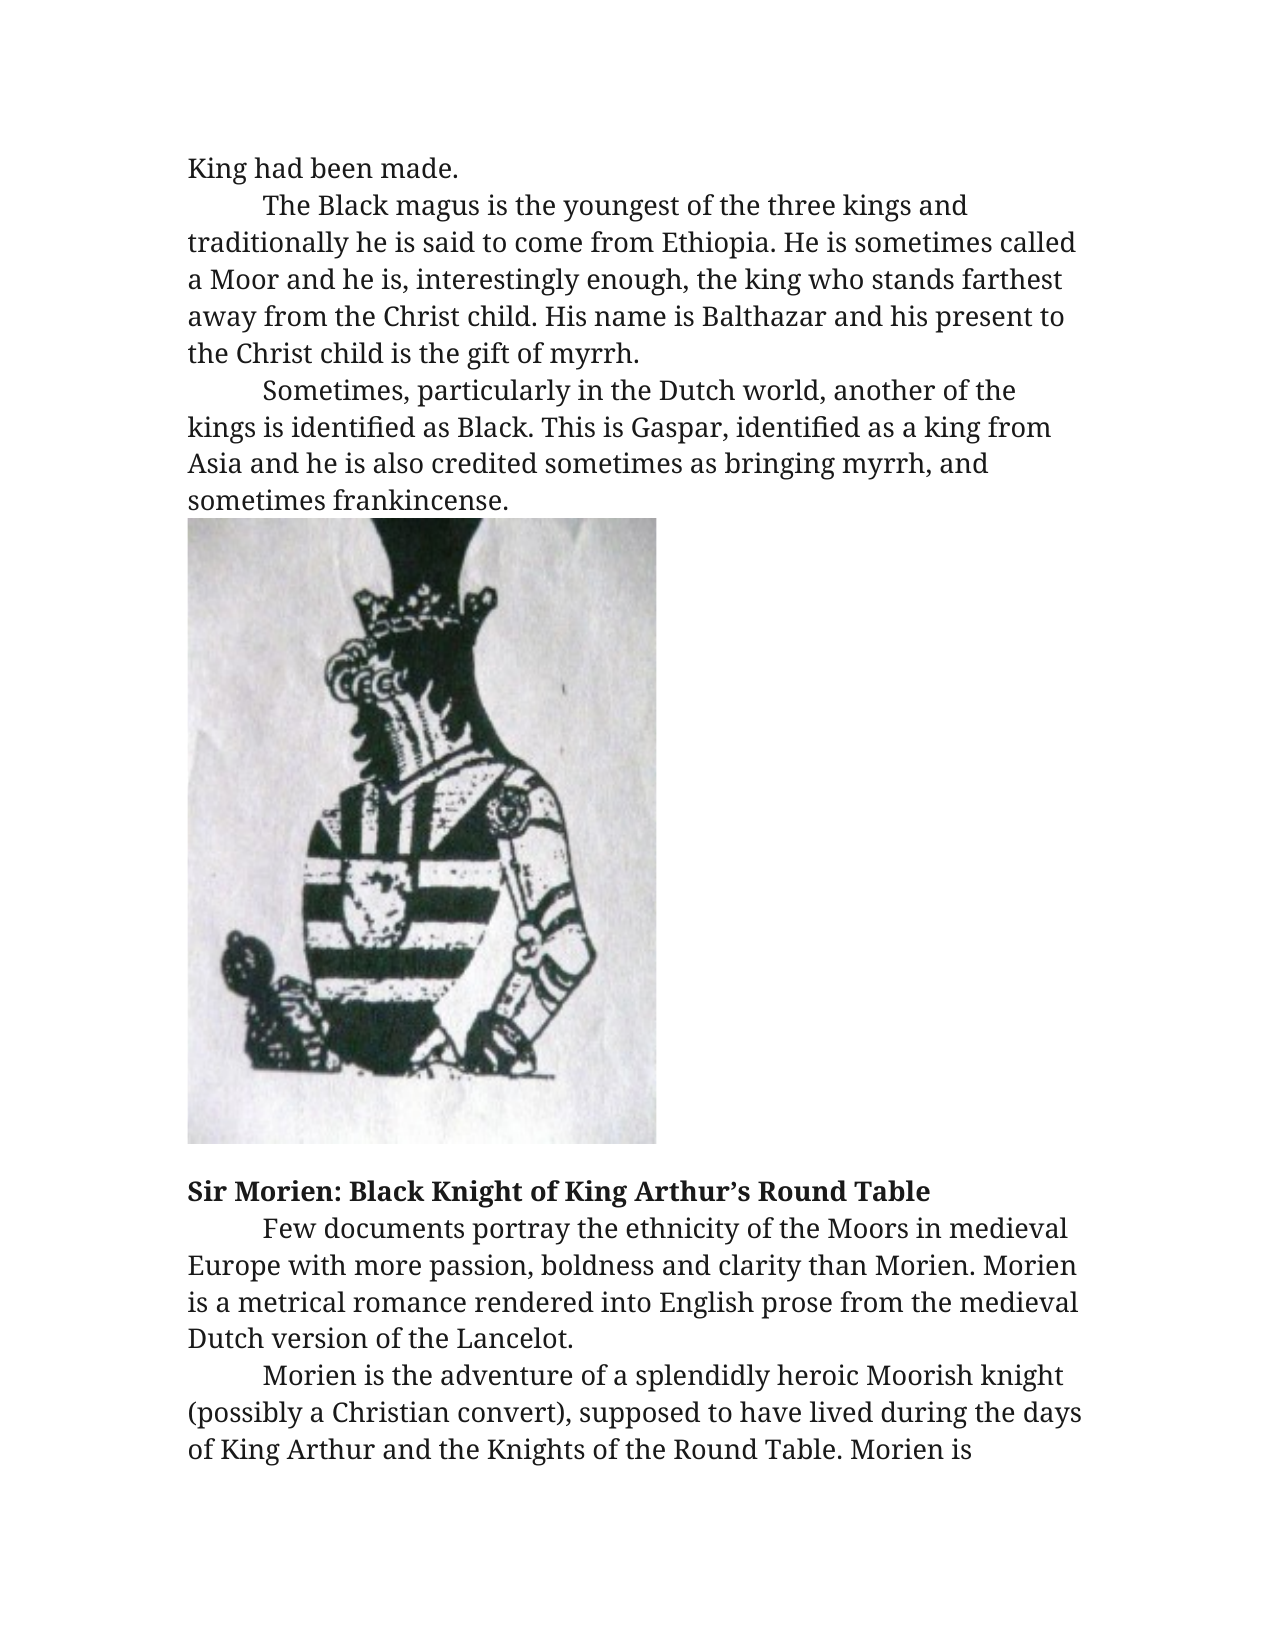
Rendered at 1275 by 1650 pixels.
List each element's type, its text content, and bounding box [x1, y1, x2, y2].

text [187, 1357, 1087, 1467]
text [187, 150, 1087, 187]
text Sir Morien: Black Knight of King Arthur’s Round Table [187, 1172, 1087, 1209]
text The Black magus is the youngest of the three kings and traditionally he is said to come from Ethiopia. He is sometimes called a Moor and he is, interestingly enough, the king who stands farthest away from the Christ child. His name is Balthazar and his present to the Christ child is the gift of myrrh. [187, 187, 1087, 371]
text Sometimes, particularly in the Dutch world, another of the kings is identified as Black. This is Gaspar, identified as a king from Asia and he is also credited sometimes as bringing myrrh, and sometimes frankincense. [187, 371, 1087, 519]
picture [187, 518, 657, 1144]
text Few documents portray the ethnicity of the Moors in medieval Europe with more passion, boldness and clarity than Morien. Morien is a metrical romance rendered into English prose from the medieval Dutch version of the Lancelot. [187, 1209, 1087, 1357]
